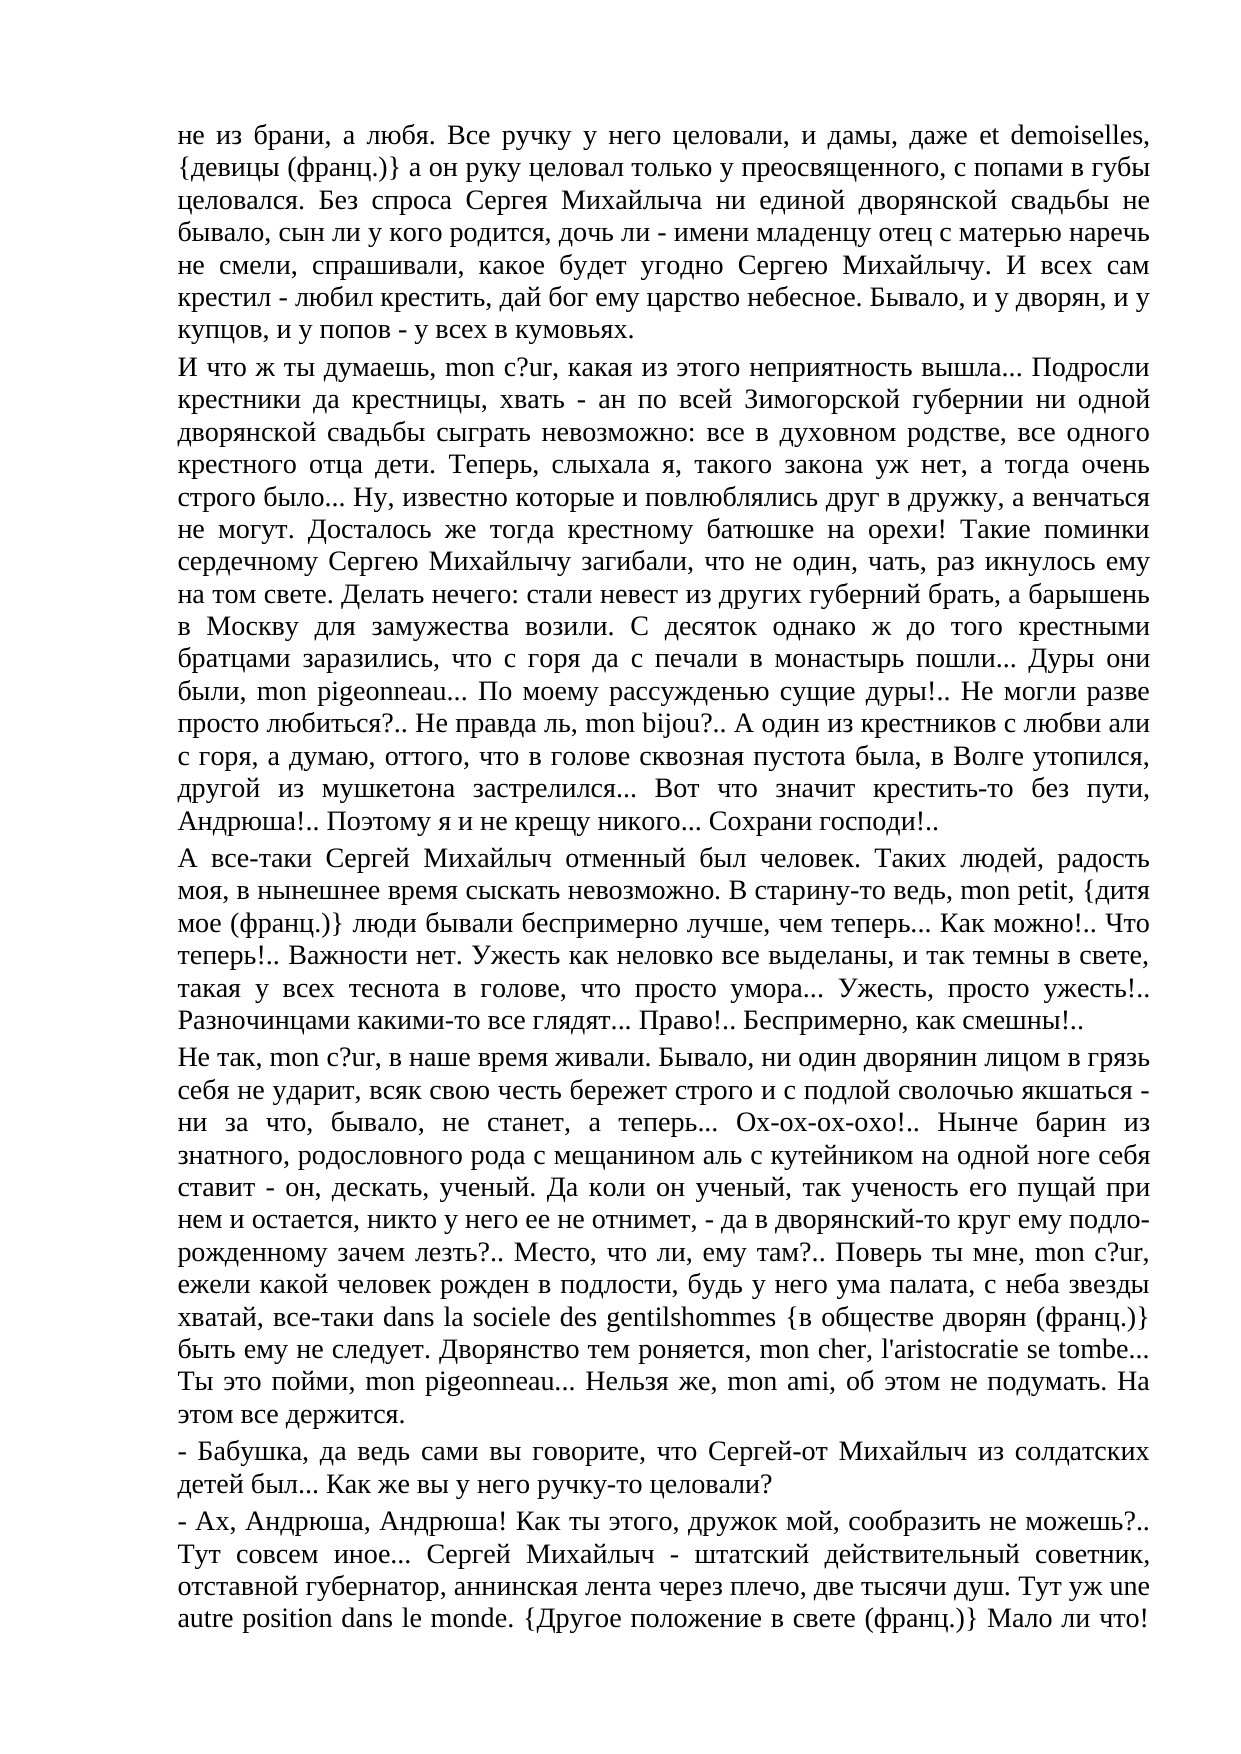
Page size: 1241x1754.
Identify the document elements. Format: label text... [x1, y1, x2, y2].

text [177, 118, 1152, 345]
text А все-таки Сергей Михайлыч отменный был человек. Таких людей, радость моя, в нынешнее время сыскать невозможно. В старину-то ведь, mon petit, {дитя мое (франц.)} люди бывали беспримерно лучше, чем теперь... Как можно!.. Что теперь!.. Важности нет. Ужесть как неловко все выделаны, и так темны в свете, такая у всех теснота в голове, что просто умора... Ужесть, просто ужесть!.. Разночинцами какими-то все глядят... Право!.. Беспримерно, как смешны!.. [177, 841, 1152, 1035]
text - Бабушка, да ведь сами вы говорите, что Сергей-от Михайлыч из солдатских детей был... Как же вы у него ручку-то целовали? [177, 1434, 1152, 1499]
text И что ж ты думаешь, mon c?ur, какая из этого неприятность вышла... Подросли крестники да крестницы, хвать - ан по всей Зимогорской губернии ни одной дворянской свадьбы сыграть невозможно: все в духовном родстве, все одного крестного отца дети. Теперь, слыхала я, такого закона уж нет, а тогда очень строго было... Ну, известно которые и повлюблялись друг в дружку, а венчаться не могут. Досталось же тогда крестному батюшке на орехи! Такие поминки сердечному Сергею Михайлычу загибали, что не один, чать, раз икнулось ему на том свете. Делать нечего: стали невест из других губерний брать, а барышень в Москву для замужества возили. С десяток однако ж до того крестными братцами заразились, что с горя да с печали в монастырь пошли... Дуры они были, mon pigeonneau... По моему рассужденью сущие дуры!.. Не могли разве просто любиться?.. Не правда ль, mon bijou?.. А один из крестников с любви али с горя, а думаю, оттого, что в голове сквозная пустота была, в Волге утопился, другой из мушкетона застрелился... Вот что значит крестить-то без пути, Андрюша!.. Поэтому я и не крещу никого... Сохрани господи!.. [177, 350, 1152, 836]
text Не так, mon c?ur, в наше время живали. Бывало, ни один дворянин лицом в грязь себя не ударит, всяк свою честь бережет строго и с подлой сволочью якшаться - ни за что, бывало, не станет, а теперь... Ох-ох-ох-охо!.. Нынче барин из знатного, родословного рода с мещанином аль с кутейником на одной ноге себя ставит - он, дескать, ученый. Да коли он ученый, так ученость его пущай при нем и остается, никто у него ее не отнимет, - да в дворянский-то круг ему подло-рожденному зачем лезть?.. Место, что ли, ему там?.. Поверь ты мне, mon c?ur, ежели какой человек рожден в подлости, будь у него ума палата, с неба звезды хватай, все-таки dans la sociele des gentilshommes {в обществе дворян (франц.)} быть ему не следует. Дворянство тем роняется, mon cher, l'aristocratie se tombe... Ты это пойми, mon pigeonneau... Нельзя же, mon ami, об этом не подумать. На этом все держится. [177, 1041, 1152, 1429]
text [177, 1504, 1152, 1634]
